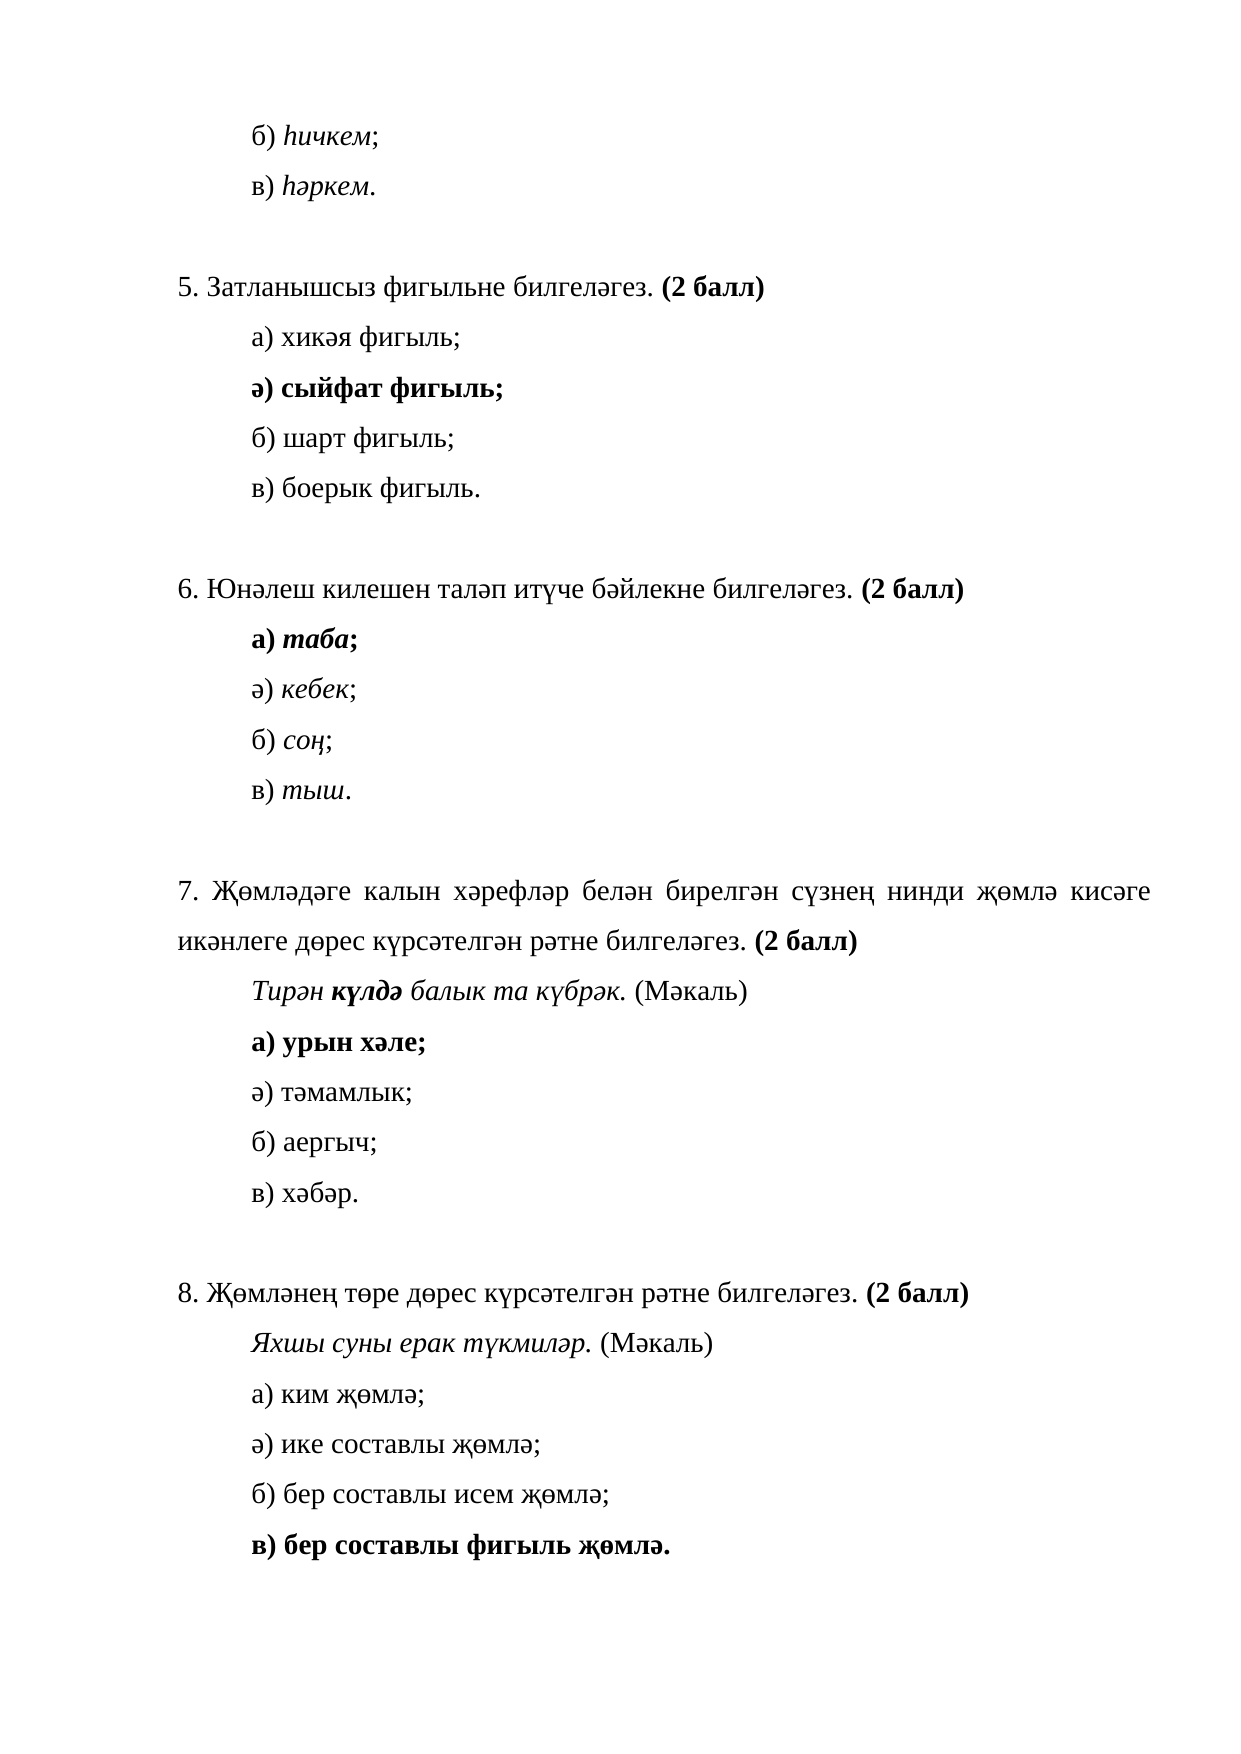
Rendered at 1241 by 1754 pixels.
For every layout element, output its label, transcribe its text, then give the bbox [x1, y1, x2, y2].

text б) аергыч; [177, 1124, 1152, 1158]
text в) һәркем. [177, 168, 1152, 202]
text 5. Затланышсыз фигыльне билгеләгез. (2 балл) [177, 269, 1152, 303]
text а) ким җөмлә; [177, 1376, 1152, 1409]
text Яхшы суны ерак түкмиләр. (Мәкаль) [177, 1326, 1152, 1359]
text б) бер составлы исем җөмлә; [177, 1477, 1152, 1510]
text б) соң; [177, 722, 1152, 755]
text ә) ике составлы җөмлә; [177, 1426, 1152, 1460]
text а) таба; [177, 621, 1152, 655]
text б) һичкем; [177, 118, 1152, 152]
text а) урын хәле; [177, 1024, 1152, 1057]
text ә) кебек; [177, 672, 1152, 705]
text б) шарт фигыль; [177, 420, 1152, 453]
text 8. Җөмләнең төре дөрес күрсәтелгән рәтне билгеләгез. (2 балл) [177, 1275, 1152, 1309]
text в) тыш. [177, 772, 1152, 806]
text а) хикәя фигыль; [177, 319, 1152, 353]
text 7. Җөмләдәге калын хәрефләр белән бирелгән сүзнең нинди җөмлә кисәге икәнлеге дөрес күрсәтелгән рәтне билгеләгез. (2 балл) [177, 873, 1152, 957]
text в) хәбәр. [177, 1175, 1152, 1208]
text Тирән күлдә балык та күбрәк. (Мәкаль) [177, 973, 1152, 1007]
text ә) тәмамлык; [177, 1074, 1152, 1108]
text ә) сыйфат фигыль; [177, 370, 1152, 403]
text 6. Юнәлеш килешен таләп итүче бәйлекне билгеләгез. (2 балл) [177, 571, 1152, 604]
text в) бер составлы фигыль җөмлә. [177, 1527, 1152, 1560]
text в) боерык фигыль. [177, 470, 1152, 504]
